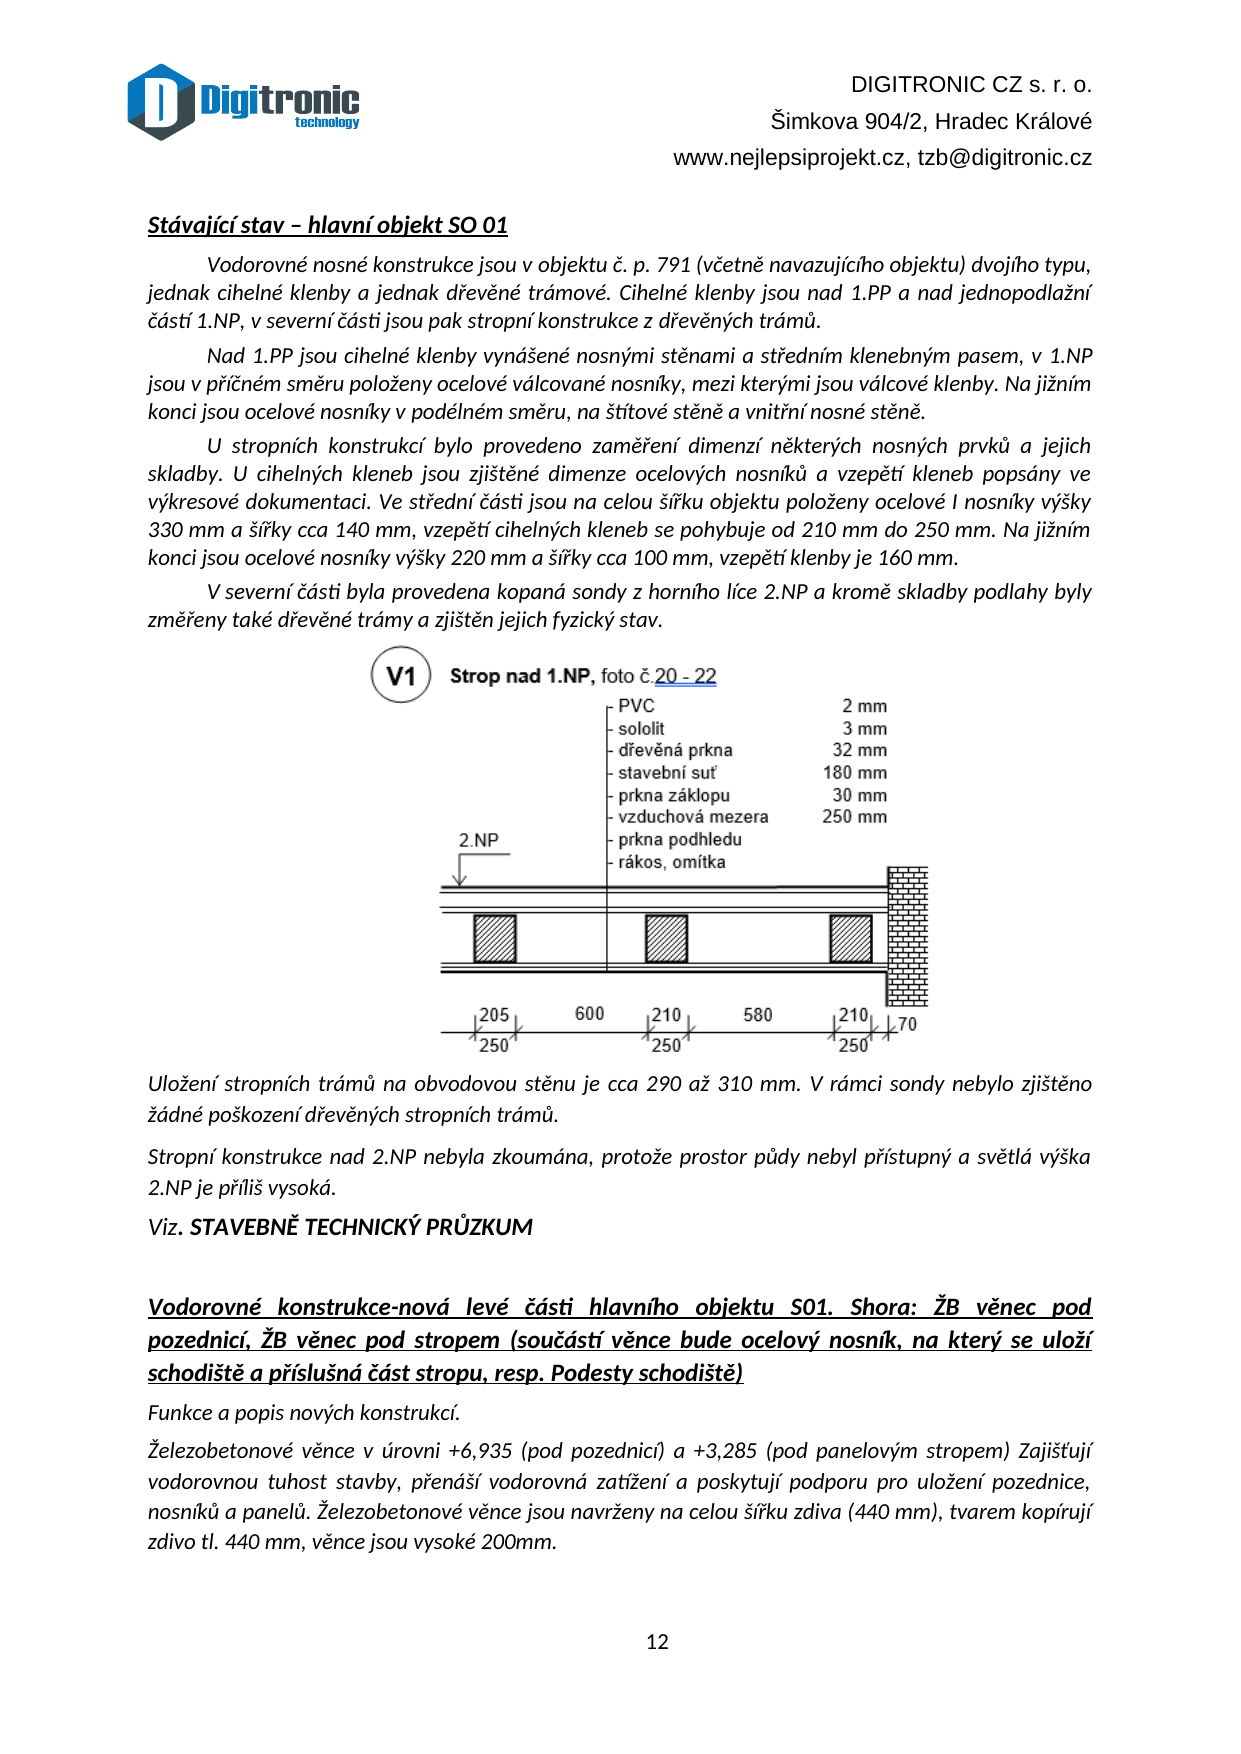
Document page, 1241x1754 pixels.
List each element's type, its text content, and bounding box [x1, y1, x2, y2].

text Vodorovné konstrukce-nová levé části hlavního objektu S01. Shora: ŽB věnec pod pozednicí, ŽB věnec pod stropem (součástí věnce bude ocelový nosník, na který se uloží schodiště a příslušná část stropu, resp. Podesty schodiště) [148, 1291, 1093, 1317]
text Viz. STAVEBNĚ TECHNICKÝ PRŮZKUM [148, 1211, 1093, 1242]
text V severní části byla provedena kopaná sondy z horního líce 2.NP a kromě skladby podlahy byly změřeny také dřevěné trámy a zjištěn jejich fyzický stav. [148, 577, 1093, 633]
text Nad 1.PP jsou cihelné klenby vynášené nosnými stěnami a středním klenebným pasem, v 1.NP jsou v příčném směru položeny ocelové válcované nosníky, mezi kterými jsou válcové klenby. Na jižním konci jsou ocelové nosníky v podélném směru, na štítové stěně a vnitřní nosné stěně. [148, 341, 1093, 425]
text Vodorovné nosné konstrukce jsou v objektu č. p. 791 (včetně navazujícího objektu) dvojího typu, jednak cihelné klenby a jednak dřevěné trámové. Cihelné klenby jsou nad 1.PP a nad jednopodlažní částí 1.NP, v severní části jsou pak stropní konstrukce z dřevěných trámů. [148, 250, 1093, 334]
text U stropních konstrukcí bylo provedeno zaměření dimenzí některých nosných prvků a jejich skladby. U cihelných kleneb jsou zjištěné dimenze ocelových nosníků a vzepětí kleneb popsány ve výkresové dokumentaci. Ve střední části jsou na celou šířku objektu položeny ocelové I nosníky výšky 330 mm a šířky cca 140 mm, vzepětí cihelných kleneb se pohybuje od 210 mm do 250 mm. Na jižním konci jsou ocelové nosníky výšky 220 mm a šířky cca 100 mm, vzepětí klenby je 160 mm. [148, 431, 1093, 571]
picture [356, 639, 943, 1064]
text Funkce a popis nových konstrukcí. [148, 1398, 1093, 1426]
picture [127, 63, 360, 141]
text Uložení stropních trámů na obvodovou stěnu je cca 290 až 310 mm. V rámci sondy nebylo zjištěno žádné poškození dřevěných stropních trámů. [148, 1069, 1093, 1128]
text Stropní konstrukce nad 2.NP nebyla zkoumána, protože prostor půdy nebyl přístupný a světlá výška 2.NP je příliš vysoká. [148, 1142, 1093, 1201]
text Stávající stav – hlavní objekt SO 01 [148, 209, 1093, 240]
text Železobetonové věnce v úrovni +6,935 (pod pozednicí) a +3,285 (pod panelovým stropem) Zajišťují vodorovnou tuhost stavby, přenáší vodorovná zatížení a poskytují podporu pro uložení pozednice, nosníků a panelů. Železobetonové věnce jsou navrženy na celou šířku zdiva (440 mm), tvarem kopírují zdivo tl. 440 mm, věnce jsou vysoké 200mm. [148, 1437, 1093, 1555]
text Vodorovné konstrukce-nová levé části hlavního objektu S01. Shora: ŽB věnec pod pozednicí, ŽB věnec pod stropem (součástí věnce bude ocelový nosník, na který se uloží schodiště a příslušná část stropu, resp. Podesty schodiště) [148, 1319, 1093, 1387]
